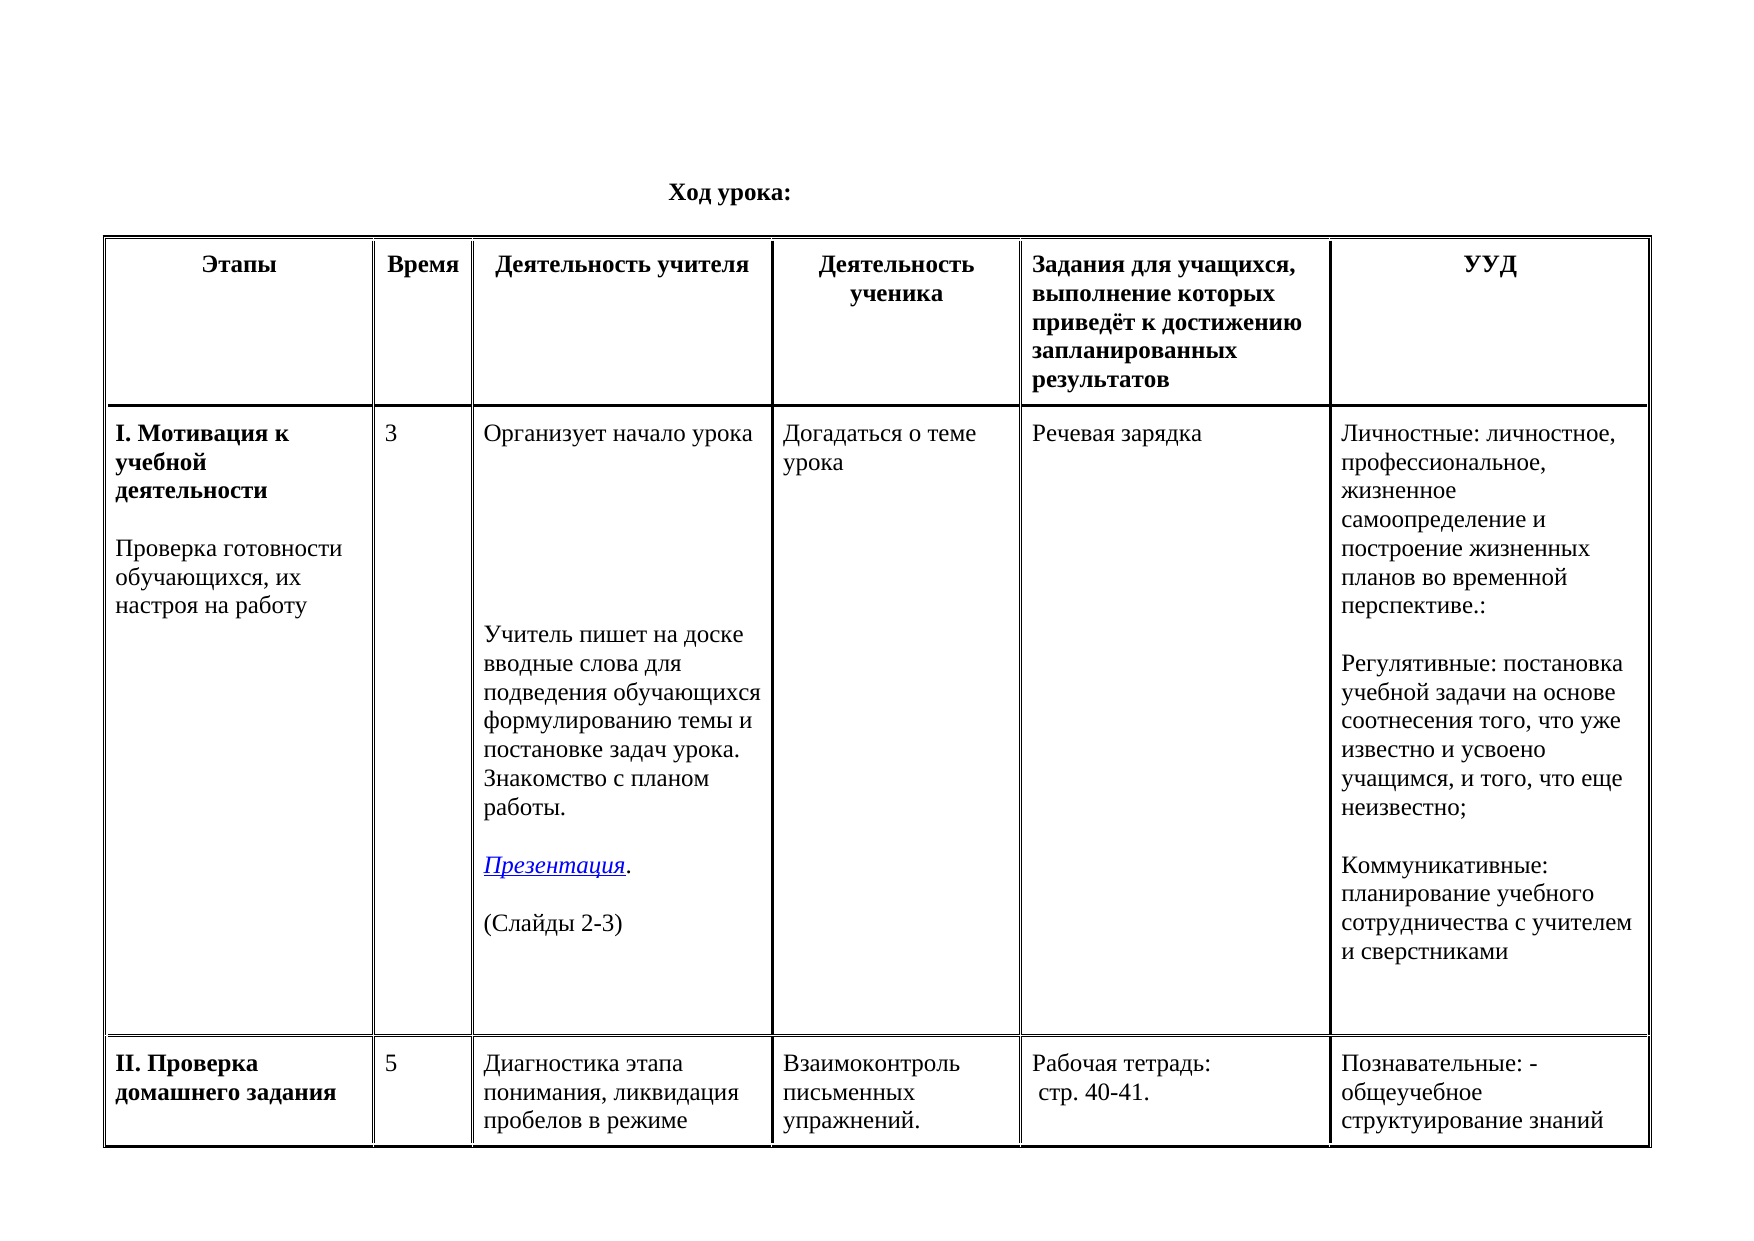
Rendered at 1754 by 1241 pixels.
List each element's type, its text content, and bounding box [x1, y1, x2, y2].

table_cell Личностные: личностное, профессиональное, жизненное самоопределение и построение жизненных планов во временной перспективе.: Регулятивные: постановка учебной задачи на основе соотнесения того, что уже известно и усвоено учащимся, и того, что еще неизвестно; Коммуникативные: планирование учебного сотрудничества с учителем и сверстниками [1332, 404, 1648, 1034]
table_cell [104, 1034, 374, 1145]
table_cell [1330, 1034, 1650, 1145]
table_header Деятельность ученика [772, 239, 1021, 404]
table_cell 5 [374, 1037, 472, 1145]
table_cell Речевая зарядка [1022, 407, 1329, 1034]
table_cell I. Мотивация к учебной деятельности Проверка готовности обучающихся, их настроя на работу [106, 404, 372, 1034]
table_header Деятельность учителя [473, 237, 772, 404]
table_cell Догадаться о теме урока [774, 407, 1019, 1034]
table_header УУД [1330, 239, 1648, 404]
table_cell 3 [375, 407, 471, 1034]
table_cell Организует начало урока Учитель пишет на доске вводные слова для подведения обучающихся формулированию темы и постановке задач урока. Знакомство с планом работы. Презентация. (Слайды 2-3) [474, 407, 771, 1034]
table_header Этапы [106, 239, 374, 404]
table_header Задания для учащихся, выполнение которых приведёт к достижению запланированных результатов [1021, 237, 1330, 404]
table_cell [772, 1037, 1021, 1145]
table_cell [1021, 1037, 1330, 1145]
table_header Время [374, 239, 472, 404]
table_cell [473, 1037, 772, 1145]
text Ход урока: [118, 177, 1636, 206]
